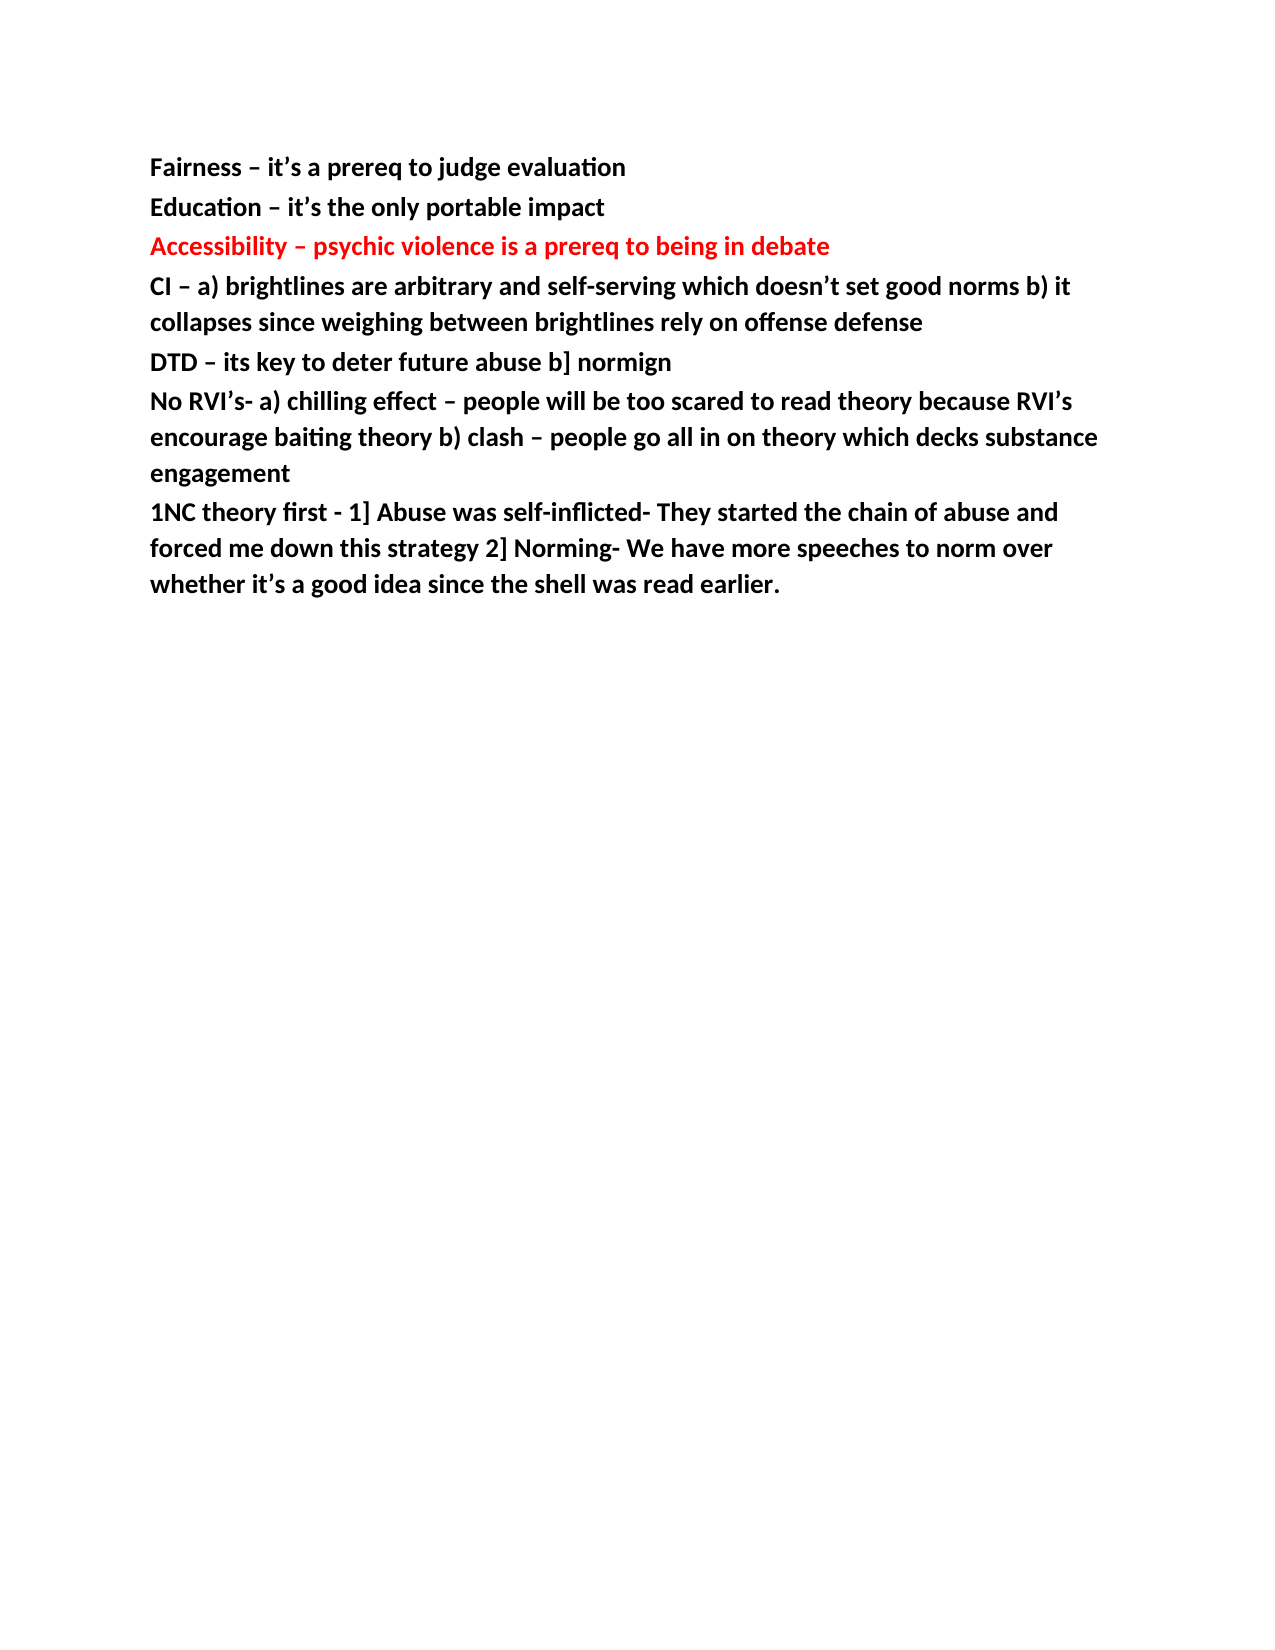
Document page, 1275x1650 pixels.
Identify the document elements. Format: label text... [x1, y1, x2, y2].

subtitle DTD – its key to deter future abuse b] normign [150, 345, 1125, 378]
subtitle Accessibility – psychic violence is a prereq to being in debate [150, 229, 1125, 263]
subtitle 1NC theory first - 1] Abuse was self-inflicted- They started the chain of abuse and forced me down this strategy 2] Norming- We have more speeches to norm over whether it’s a good idea since the shell was read earlier. [150, 496, 1125, 600]
subtitle CI – a) brightlines are arbitrary and self-serving which doesn’t set good norms b) it collapses since weighing between brightlines rely on offense defense [150, 269, 1125, 338]
subtitle No RVI’s- a) chilling effect – people will be too scared to read theory because RVI’s encourage baiting theory b) clash – people go all in on theory which decks substance engagement [150, 384, 1125, 489]
subtitle Fairness – it’s a prereq to judge evaluation [150, 150, 1125, 183]
subtitle Education – it’s the only portable impact [150, 190, 1125, 223]
